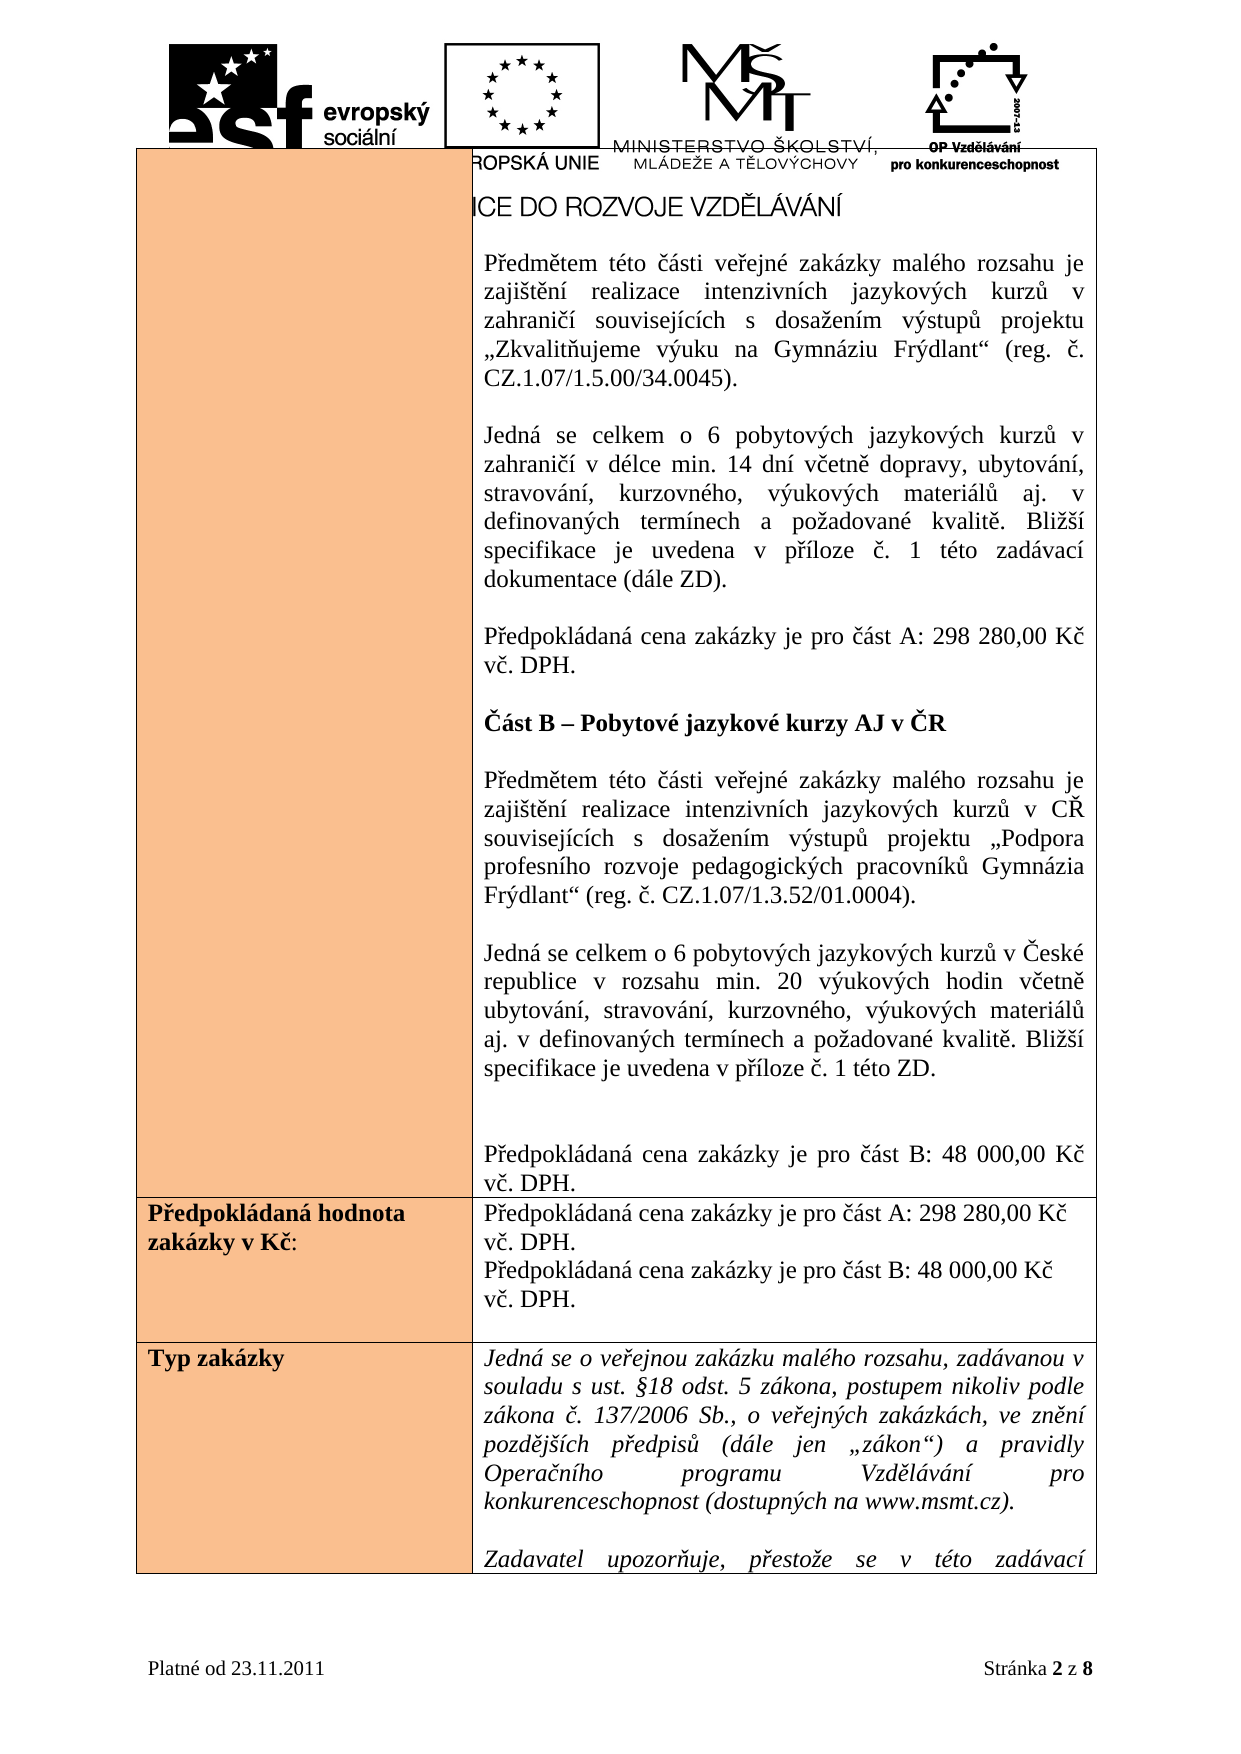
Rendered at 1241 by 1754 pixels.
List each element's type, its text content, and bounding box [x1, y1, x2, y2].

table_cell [473, 149, 1096, 1197]
table_cell Typ zakázky [137, 1343, 472, 1573]
picture [121, 3, 1119, 248]
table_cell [137, 149, 472, 1197]
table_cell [473, 1343, 1096, 1573]
table_cell Předpokládaná cena zakázky je pro část A: 298 280,00 Kč vč. DPH. Předpokládaná cena zakázky je pro část B: 48 000,00 Kč vč. DPH. [473, 1198, 1096, 1342]
table_cell Předpokládaná hodnota zakázky v Kč: [137, 1198, 472, 1342]
